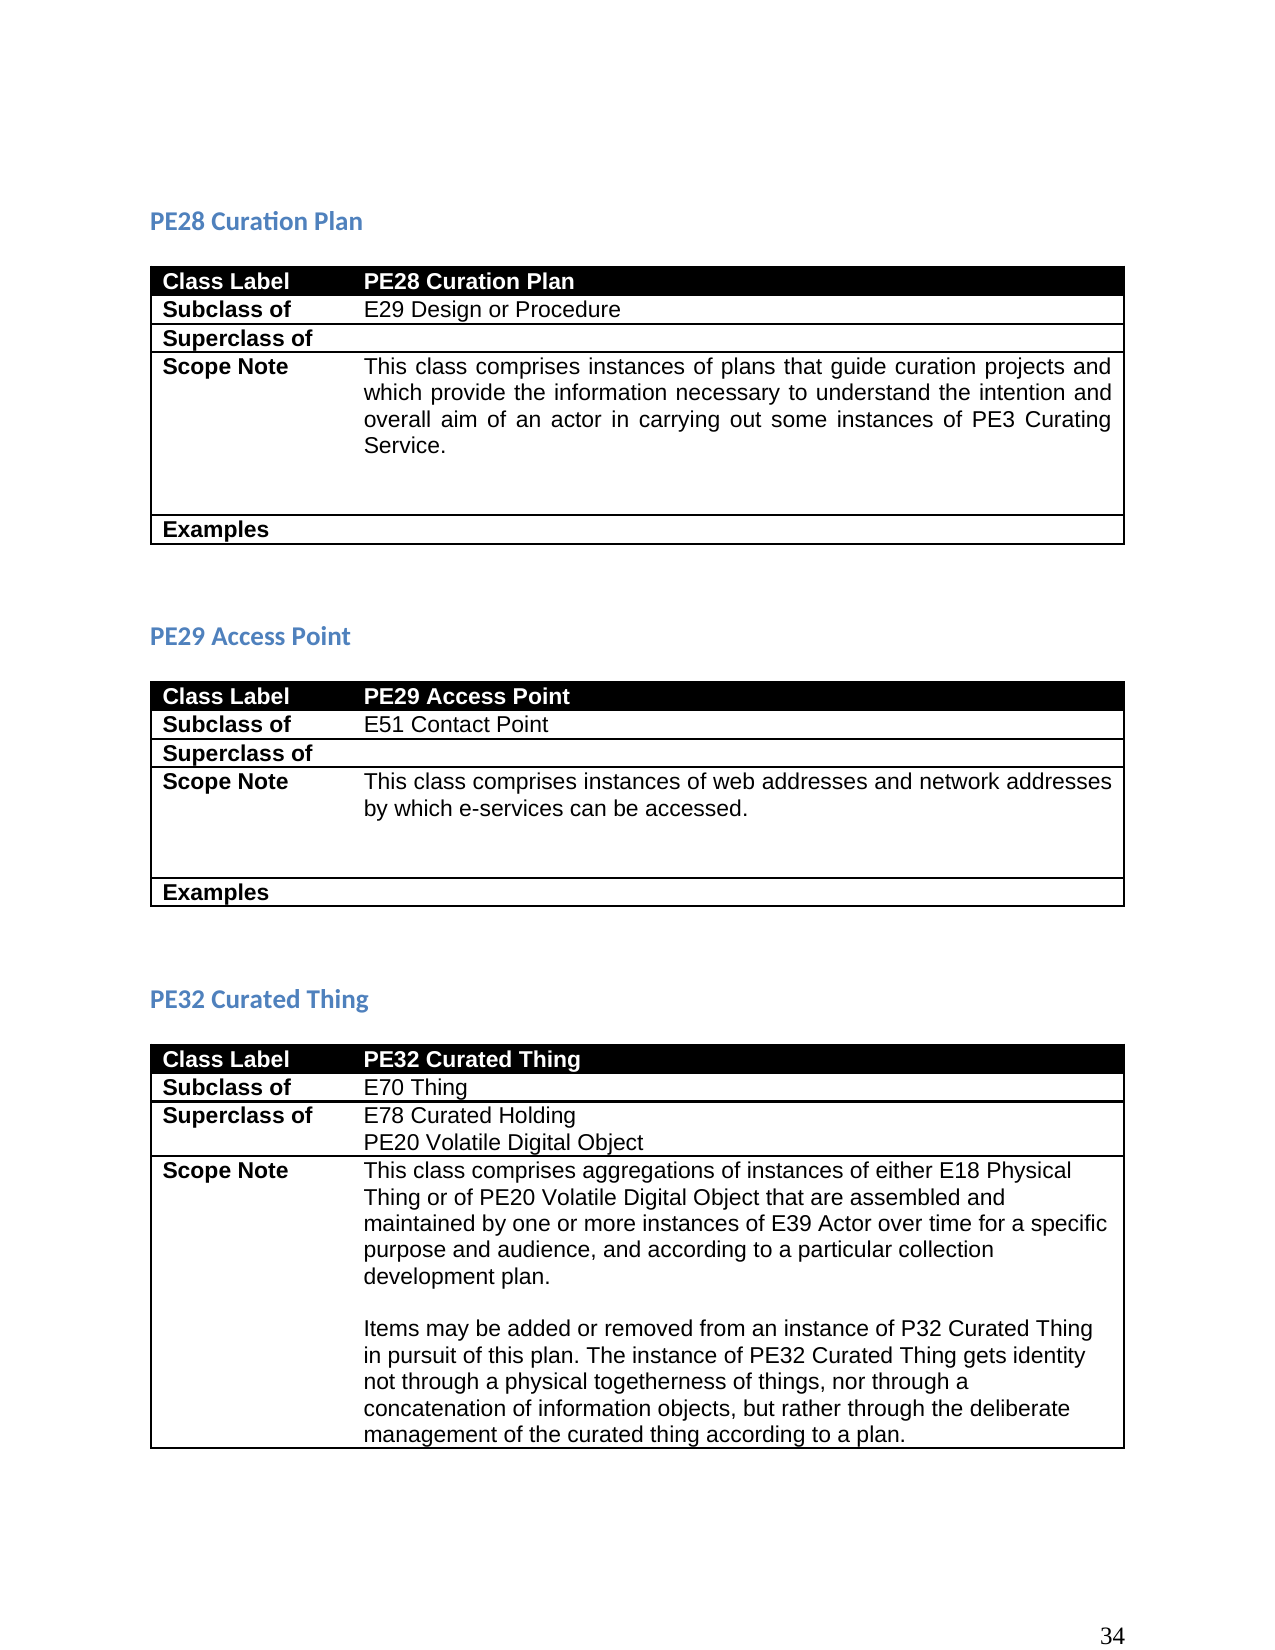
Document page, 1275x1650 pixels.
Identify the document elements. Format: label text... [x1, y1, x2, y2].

table_cell Subclass of [152, 711, 352, 738]
table_cell [352, 516, 1123, 542]
table_header PE29 Access Point [352, 683, 1123, 709]
table_cell Scope Note [152, 768, 352, 877]
table_header Class Label [152, 1046, 352, 1072]
table_cell E51 Contact Point [352, 711, 1123, 738]
table_cell This class comprises instances of plans that guide curation projects and which provide the information necessary to understand the intention and overall aim of an actor in carrying out some instances of PE3 Curating Service. [352, 353, 1123, 514]
table_header Class Label [152, 683, 352, 709]
table_cell Superclass of [152, 1103, 352, 1155]
table_cell Superclass of [152, 325, 352, 351]
table_cell Subclass of [152, 1074, 352, 1100]
table_cell Scope Note [152, 1157, 352, 1447]
subtitle PE28 Curation Plan [150, 204, 1125, 237]
table_cell [352, 740, 1123, 766]
table_cell Scope Note [152, 353, 352, 514]
table_header PE28 Curation Plan [352, 268, 1123, 294]
table_cell [352, 325, 1123, 351]
table_cell Examples [152, 879, 352, 905]
table_header Class Label [152, 268, 352, 294]
table_cell E29 Design or Procedure [352, 296, 1123, 322]
table_cell E78 Curated Holding PE20 Volatile Digital Object [352, 1103, 1123, 1155]
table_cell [352, 1157, 1123, 1447]
table_cell This class comprises instances of web addresses and network addresses by which e-services can be accessed. [352, 768, 1123, 877]
subtitle PE29 Access Point [150, 619, 1125, 652]
subtitle PE32 Curated Thing [150, 982, 1125, 1015]
table_cell Superclass of [152, 740, 352, 766]
table_header PE32 Curated Thing [352, 1046, 1123, 1072]
table_cell E70 Thing [352, 1074, 1123, 1100]
table_cell Examples [152, 516, 352, 542]
table_cell Subclass of [152, 296, 352, 322]
table_cell [352, 879, 1123, 905]
